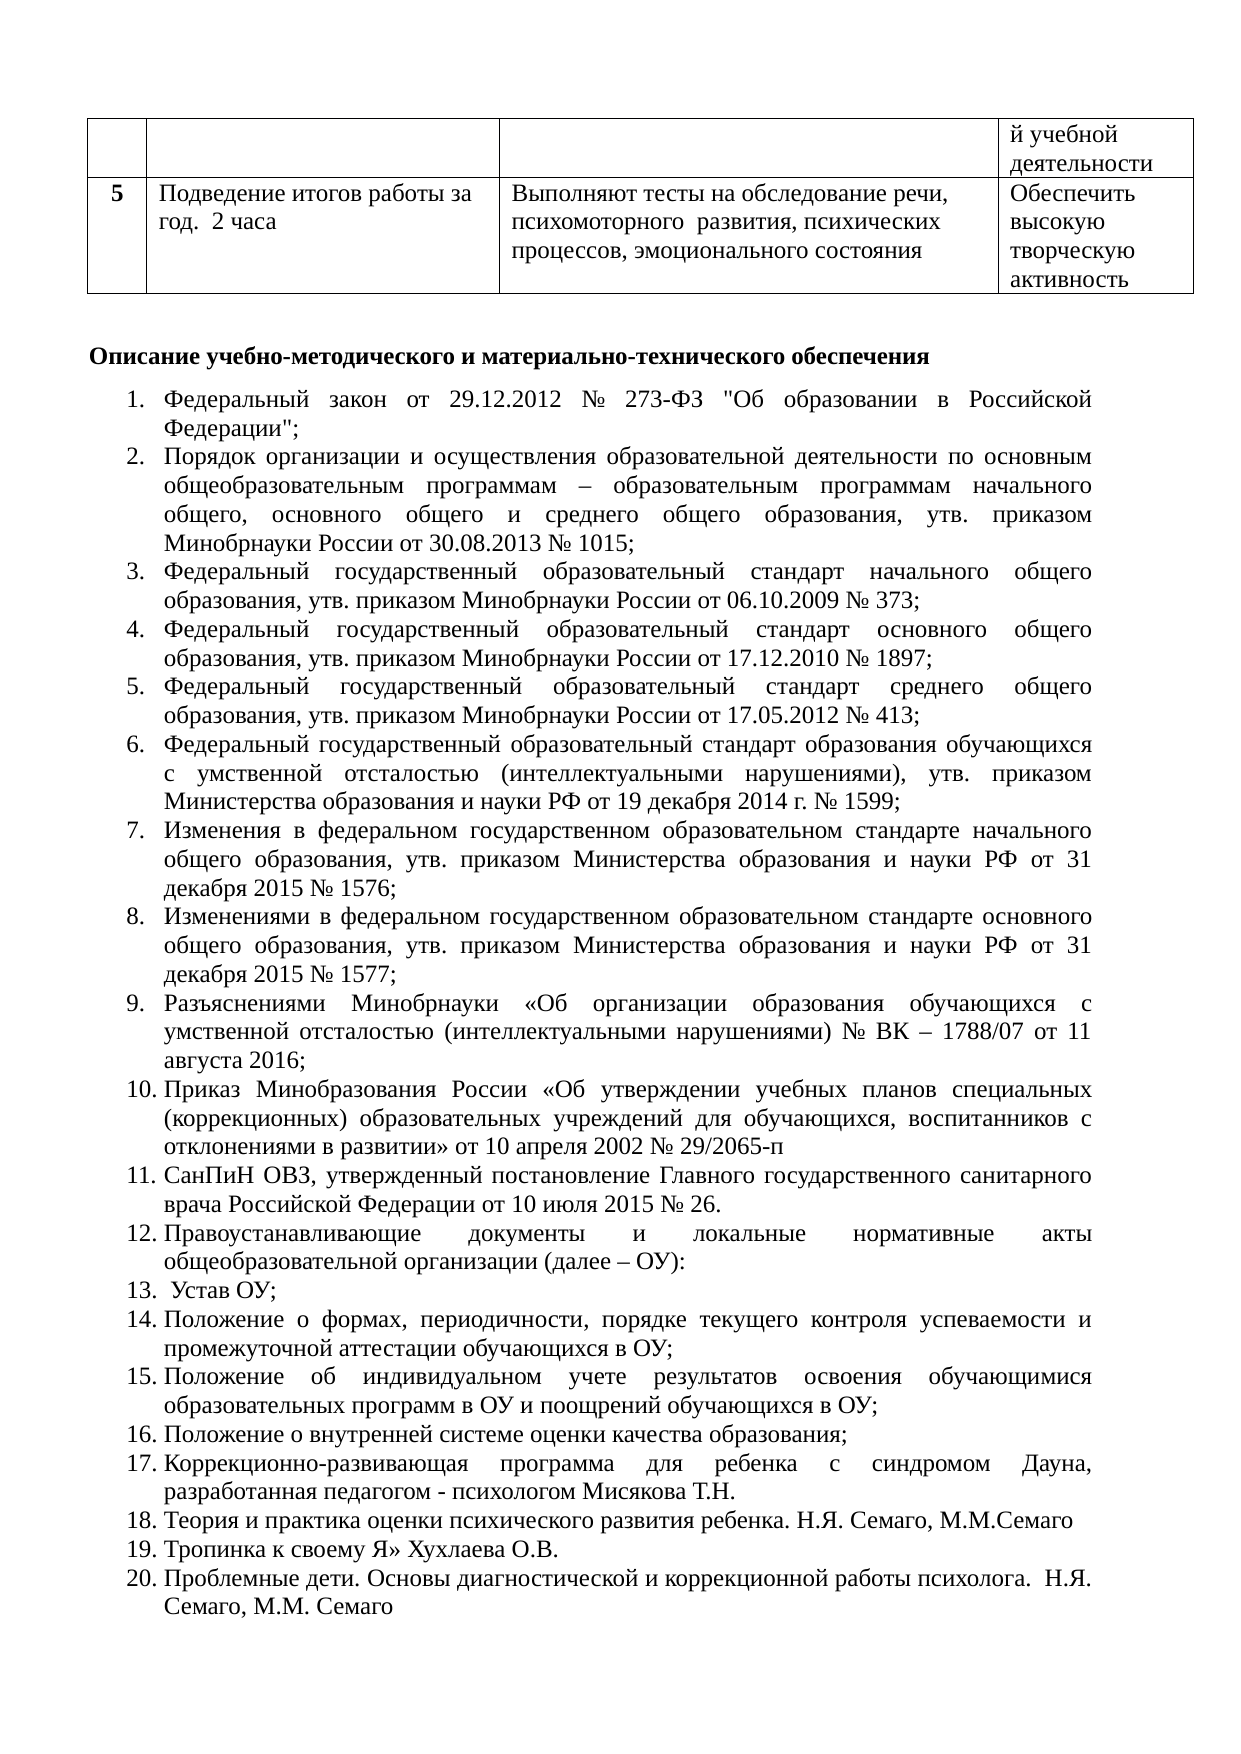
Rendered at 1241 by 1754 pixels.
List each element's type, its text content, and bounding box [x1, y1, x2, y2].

list Федеральный государственный образовательный стандарт начального общего образования, утв. приказом Минобрнауки России от 06.10.2009 № 373; [126, 556, 1093, 614]
list Коррекционно-развивающая программа для ребенка с синдромом Дауна, разработанная педагогом - психологом Мисякова Т.Н. [126, 1448, 1093, 1505]
list Федеральный государственный образовательный стандарт среднего общего образования, утв. приказом Минобрнауки России от 17.05.2012 № 413; [126, 671, 1093, 729]
list Положение об индивидуальном учете результатов освоения обучающимися образовательных программ в ОУ и поощрений обучающихся в ОУ; [126, 1361, 1093, 1419]
table_cell Подведение итогов работы за год. 2 часа [147, 178, 499, 293]
list Федеральный государственный образовательный стандарт основного общего образования, утв. приказом Минобрнауки России от 17.12.2010 № 1897; [126, 614, 1093, 671]
list Изменениями в федеральном государственном образовательном стандарте основного общего образования, утв. приказом Министерства образования и науки РФ от 31 декабря 2015 № 1577; [126, 901, 1093, 988]
list Федеральный закон от 29.12.2012 № 273-ФЗ "Об образовании в Российской Федерации"; [126, 384, 1093, 441]
list Порядок организации и осуществления образовательной деятельности по основным общеобразовательным программам – образовательным программам начального общего, основного общего и среднего общего образования, утв. приказом Минобрнауки России от 30.08.2013 № 1015; [126, 441, 1093, 556]
list Разъяснениями Минобрнауки «Об организации образования обучающихся с умственной отсталостью (интеллектуальными нарушениями) № ВК – 1788/07 от 11 августа 2016; [126, 988, 1093, 1074]
table_cell Выполняют тесты на обследование речи, психомоторного развития, психических процессов, эмоционального состояния [500, 178, 998, 293]
table_cell Обеспечить высокую творческую активность [999, 178, 1193, 293]
list Тропинка к своему Я» Хухлаева О.В. [126, 1534, 1093, 1563]
list Правоустанавливающие документы и локальные нормативные акты общеобразовательной организации (далее – ОУ): [126, 1218, 1093, 1275]
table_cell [500, 119, 998, 177]
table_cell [999, 119, 1193, 177]
list Проблемные дети. Основы диагностической и коррекционной работы психолога. Н.Я. Семаго, М.М. Семаго [126, 1563, 1093, 1620]
table_cell 4 [88, 119, 146, 177]
list Федеральный государственный образовательный стандарт образования обучающихся с умственной отсталостью (интеллектуальными нарушениями), утв. приказом Министерства образования и науки РФ от 19 декабря 2014 г. № 1599; [126, 729, 1093, 815]
list Устав ОУ; [126, 1275, 1093, 1304]
list Изменения в федеральном государственном образовательном стандарте начального общего образования, утв. приказом Министерства образования и науки РФ от 31 декабря 2015 № 1576; [126, 815, 1093, 901]
list Теория и практика оценки психического развития ребенка. Н.Я. Семаго, М.М.Семаго [126, 1505, 1093, 1534]
list Положение о внутренней системе оценки качества образования; [126, 1419, 1093, 1448]
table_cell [147, 119, 499, 177]
list Приказ Минобразования России «Об утверждении учебных планов специальных (коррекционных) образовательных учреждений для обучающихся, воспитанников с отклонениями в развитии» от 10 апреля 2002 № 29/2065-п [126, 1074, 1093, 1160]
list Положение о формах, периодичности, порядке текущего контроля успеваемости и промежуточной аттестации обучающихся в ОУ; [126, 1304, 1093, 1361]
text Описание учебно-методического и материально-технического обеспечения [89, 341, 1091, 369]
table_cell 5 [88, 178, 146, 293]
list СанПиН ОВЗ, утвержденный постановление Главного государственного санитарного врача Российской Федерации от 10 июля 2015 № 26. [126, 1160, 1093, 1218]
